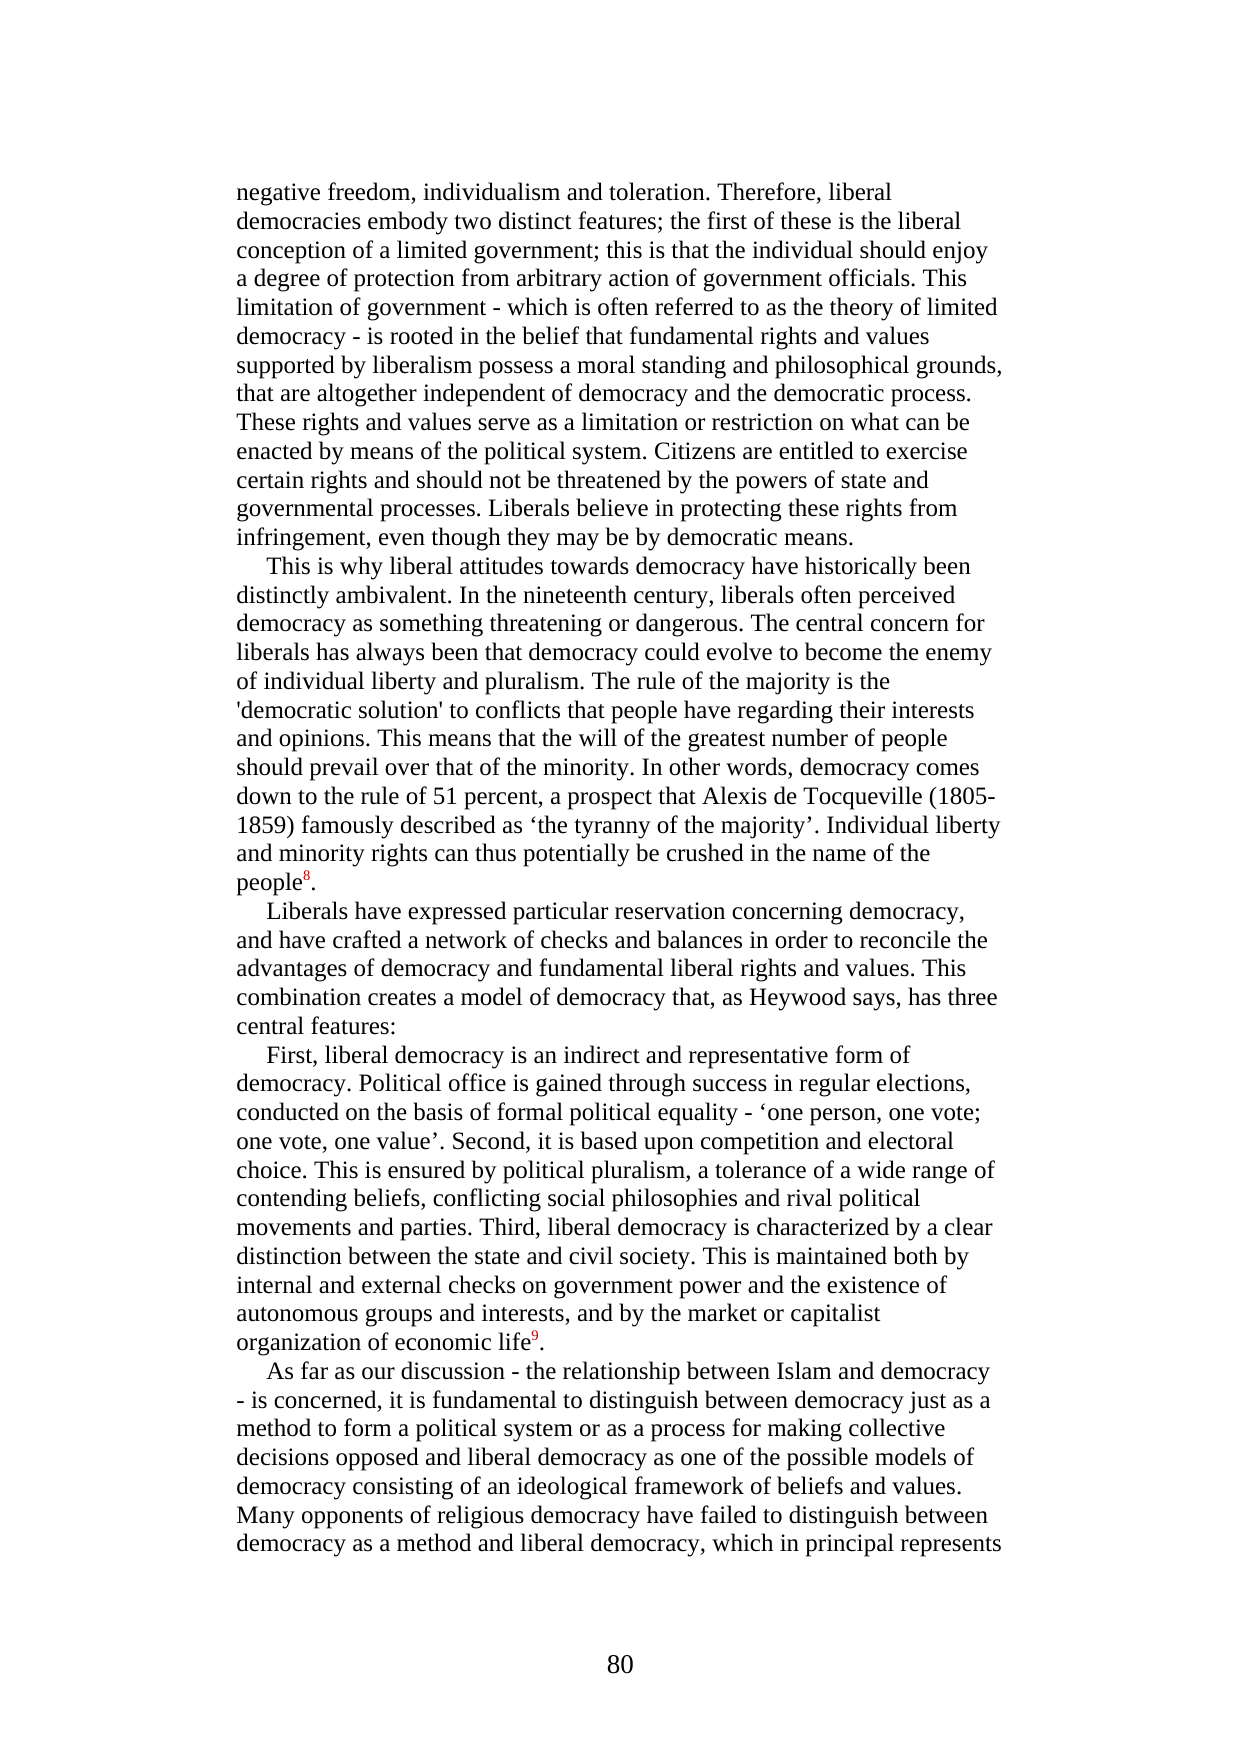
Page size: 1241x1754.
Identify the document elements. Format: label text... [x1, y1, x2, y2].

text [236, 177, 1004, 551]
text Liberals have expressed particular reservation concerning democracy, and have crafted a network of checks and balances in order to reconcile the advantages of democracy and fundamental liberal rights and values. This combination creates a model of democracy that, as Heywood says, has three central features: [236, 896, 1004, 1040]
text First, liberal democracy is an indirect and representative form of democracy. Political office is gained through success in regular elections, conducted on the basis of formal political equality - ‘one person, one vote; one vote, one value’. Second, it is based upon competition and electoral choice. This is ensured by political pluralism, a tolerance of a wide range of contending beliefs, conflicting social philosophies and rival political movements and parties. Third, liberal democracy is characterized by a clear distinction between the state and civil society. This is maintained both by internal and external checks on government power and the existence of autonomous groups and interests, and by the market or capitalist organization of economic life9. [236, 1040, 1004, 1356]
text This is why liberal attitudes towards democracy have historically been distinctly ambivalent. In the nineteenth century, liberals often perceived democracy as something threatening or dangerous. The central concern for liberals has always been that democracy could evolve to become the enemy of individual liberty and pluralism. The rule of the majority is the 'democratic solution' to conflicts that people have regarding their interests and opinions. This means that the will of the greatest number of people should prevail over that of the minority. In other words, democracy comes down to the rule of 51 percent, a prospect that Alexis de Tocqueville (1805-1859) famously described as ‘the tyranny of the majority’. Individual liberty and minority rights can thus potentially be crushed in the name of the people8. [236, 551, 1004, 896]
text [236, 1356, 1004, 1557]
